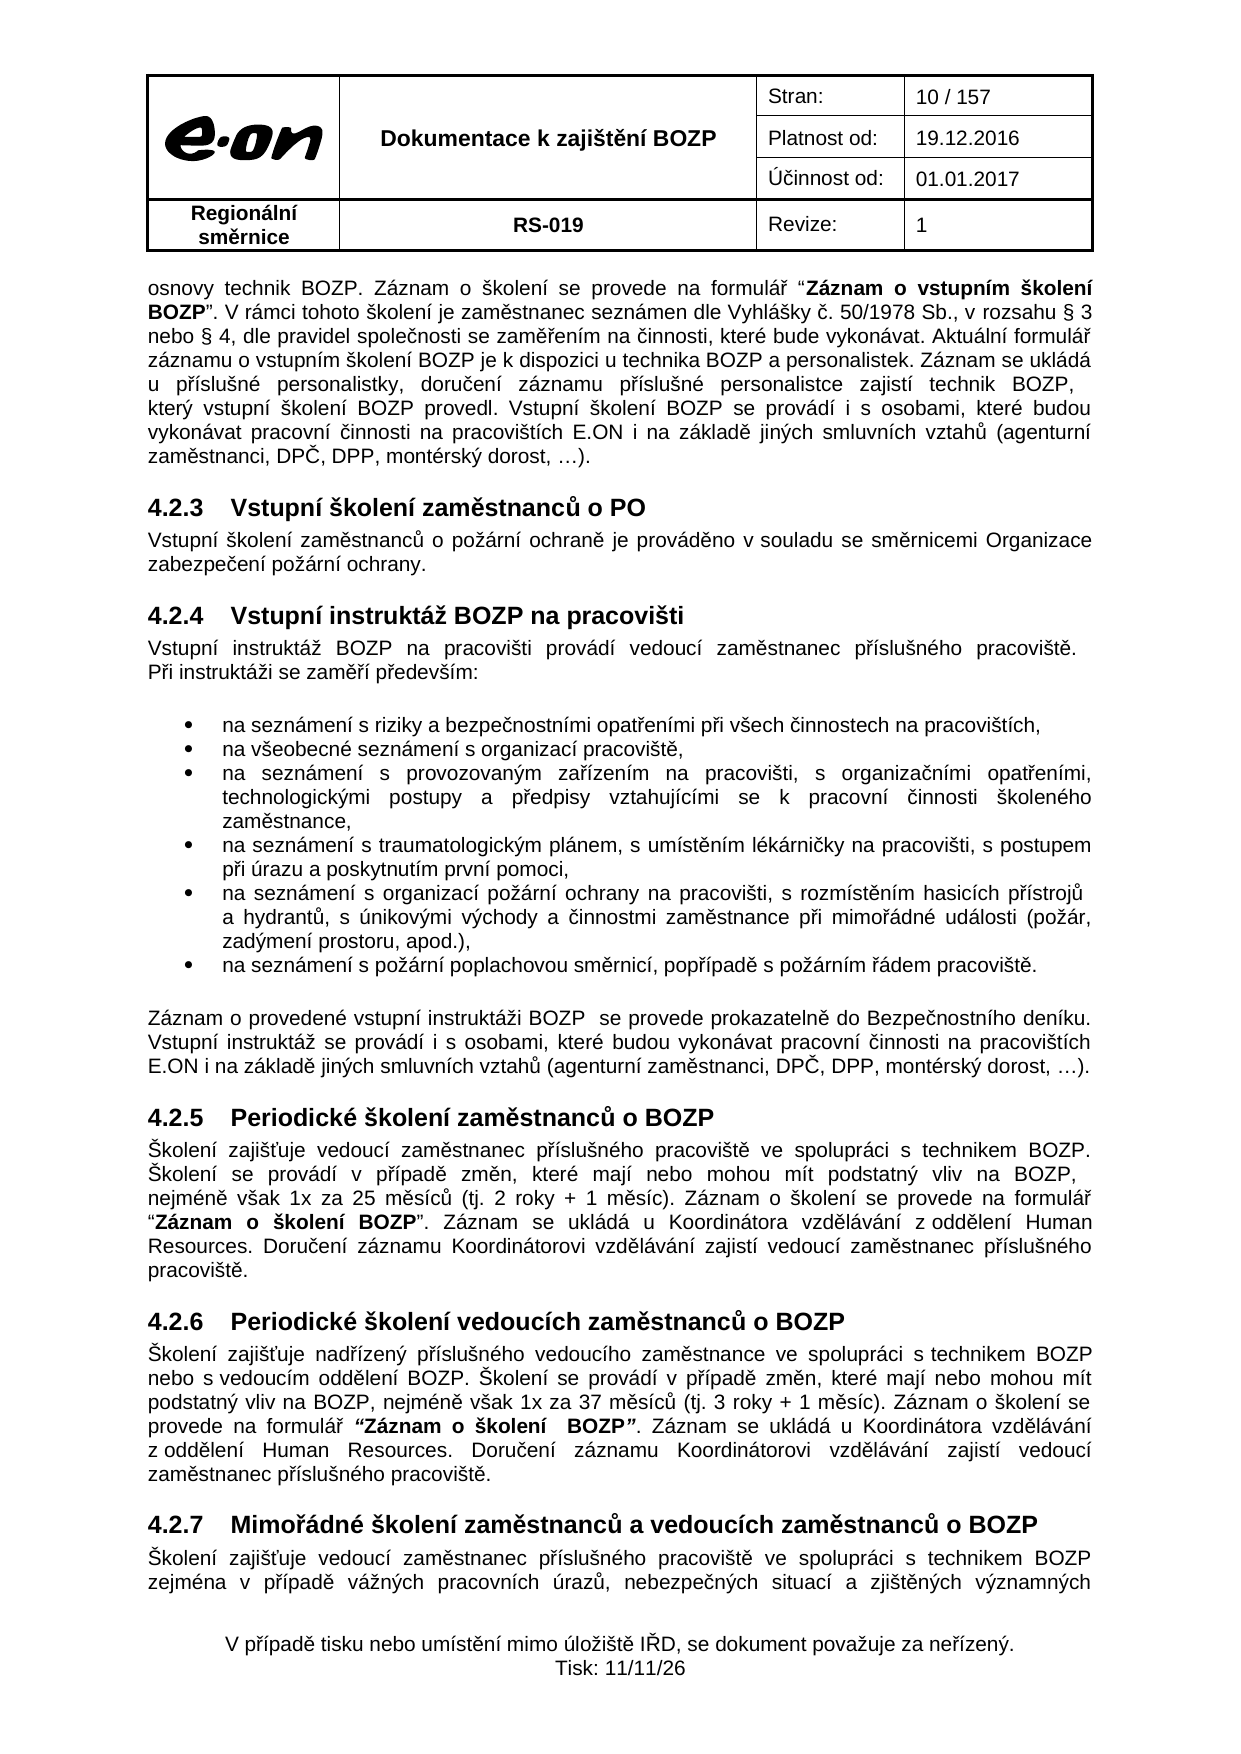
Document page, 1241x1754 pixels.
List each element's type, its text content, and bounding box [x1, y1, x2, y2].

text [148, 1546, 1092, 1593]
text Školení zajišťuje vedoucí zaměstnanec příslušného pracoviště ve spolupráci s technikem BOZP. Školení se provádí v případě změn, které mají nebo mohou mít podstatný vliv na BOZP, nejméně však 1x za 25 měsíců (tj. 2 roky + 1 měsíc). Záznam o školení se provede na formulář “Záznam o školení BOZP”. Záznam se ukládá u Koordinátora vzdělávání z oddělení Human Resources. Doručení záznamu Koordinátorovi vzdělávání zajistí vedoucí zaměstnanec příslušného pracoviště. [148, 1138, 1092, 1282]
text Záznam o provedené vstupní instruktáži BOZP se provede prokazatelně do Bezpečnostního deníku. Vstupní instruktáž se provádí i s osobami, které budou vykonávat pracovní činnosti na pracovištích E.ON i na základě jiných smluvních vztahů (agenturní zaměstnanci, DPČ, DPP, montérský dorost, …). [148, 1006, 1092, 1078]
list na seznámení s provozovaným zařízením na pracovišti, s organizačními opatřeními, technologickými postupy a předpisy vztahujícími se k pracovní činnosti školeného zaměstnance, [185, 761, 1092, 833]
subtitle Mimořádné školení zaměstnanců a vedoucích zaměstnanců o BOZP [148, 1511, 1092, 1539]
subtitle Periodické školení vedoucích zaměstnanců o BOZP [148, 1307, 1092, 1336]
list na seznámení s traumatologickým plánem, s umístěním lékárničky na pracovišti, s postupem při úrazu a poskytnutím první pomoci, [185, 833, 1092, 881]
list na seznámení s riziky a bezpečnostními opatřeními při všech činnostech na pracovištích, [185, 713, 1092, 737]
text Vstupní instruktáž BOZP na pracovišti provádí vedoucí zaměstnanec příslušného pracoviště. Při instruktáži se zaměří především: [148, 636, 1092, 684]
list na seznámení s organizací požární ochrany na pracovišti, s rozmístěním hasicích přístrojů a hydrantů, s únikovými východy a činnostmi zaměstnance při mimořádné události (požár, zadýmení prostoru, apod.), [185, 881, 1092, 953]
subtitle Periodické školení zaměstnanců o BOZP [148, 1103, 1092, 1132]
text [148, 276, 1092, 468]
list na všeobecné seznámení s organizací pracoviště, [185, 737, 1092, 761]
text Vstupní školení zaměstnanců o požární ochraně je prováděno v souladu se směrnicemi Organizace zabezpečení požární ochrany. [148, 528, 1092, 576]
list na seznámení s požární poplachovou směrnicí, popřípadě s požárním řádem pracoviště. [185, 953, 1092, 977]
subtitle Vstupní instruktáž BOZP na pracovišti [148, 601, 1092, 629]
subtitle Vstupní školení zaměstnanců o PO [148, 493, 1092, 522]
text Školení zajišťuje nadřízený příslušného vedoucího zaměstnance ve spolupráci s technikem BOZP nebo s vedoucím oddělení BOZP. Školení se provádí v případě změn, které mají nebo mohou mít podstatný vliv na BOZP, nejméně však 1x za 37 měsíců (tj. 3 roky + 1 měsíc). Záznam o školení se provede na formulář “Záznam o školení BOZP”. Záznam se ukládá u Koordinátora vzdělávání z oddělení Human Resources. Doručení záznamu Koordinátorovi vzdělávání zajistí vedoucí zaměstnanec příslušného pracoviště. [148, 1342, 1092, 1486]
